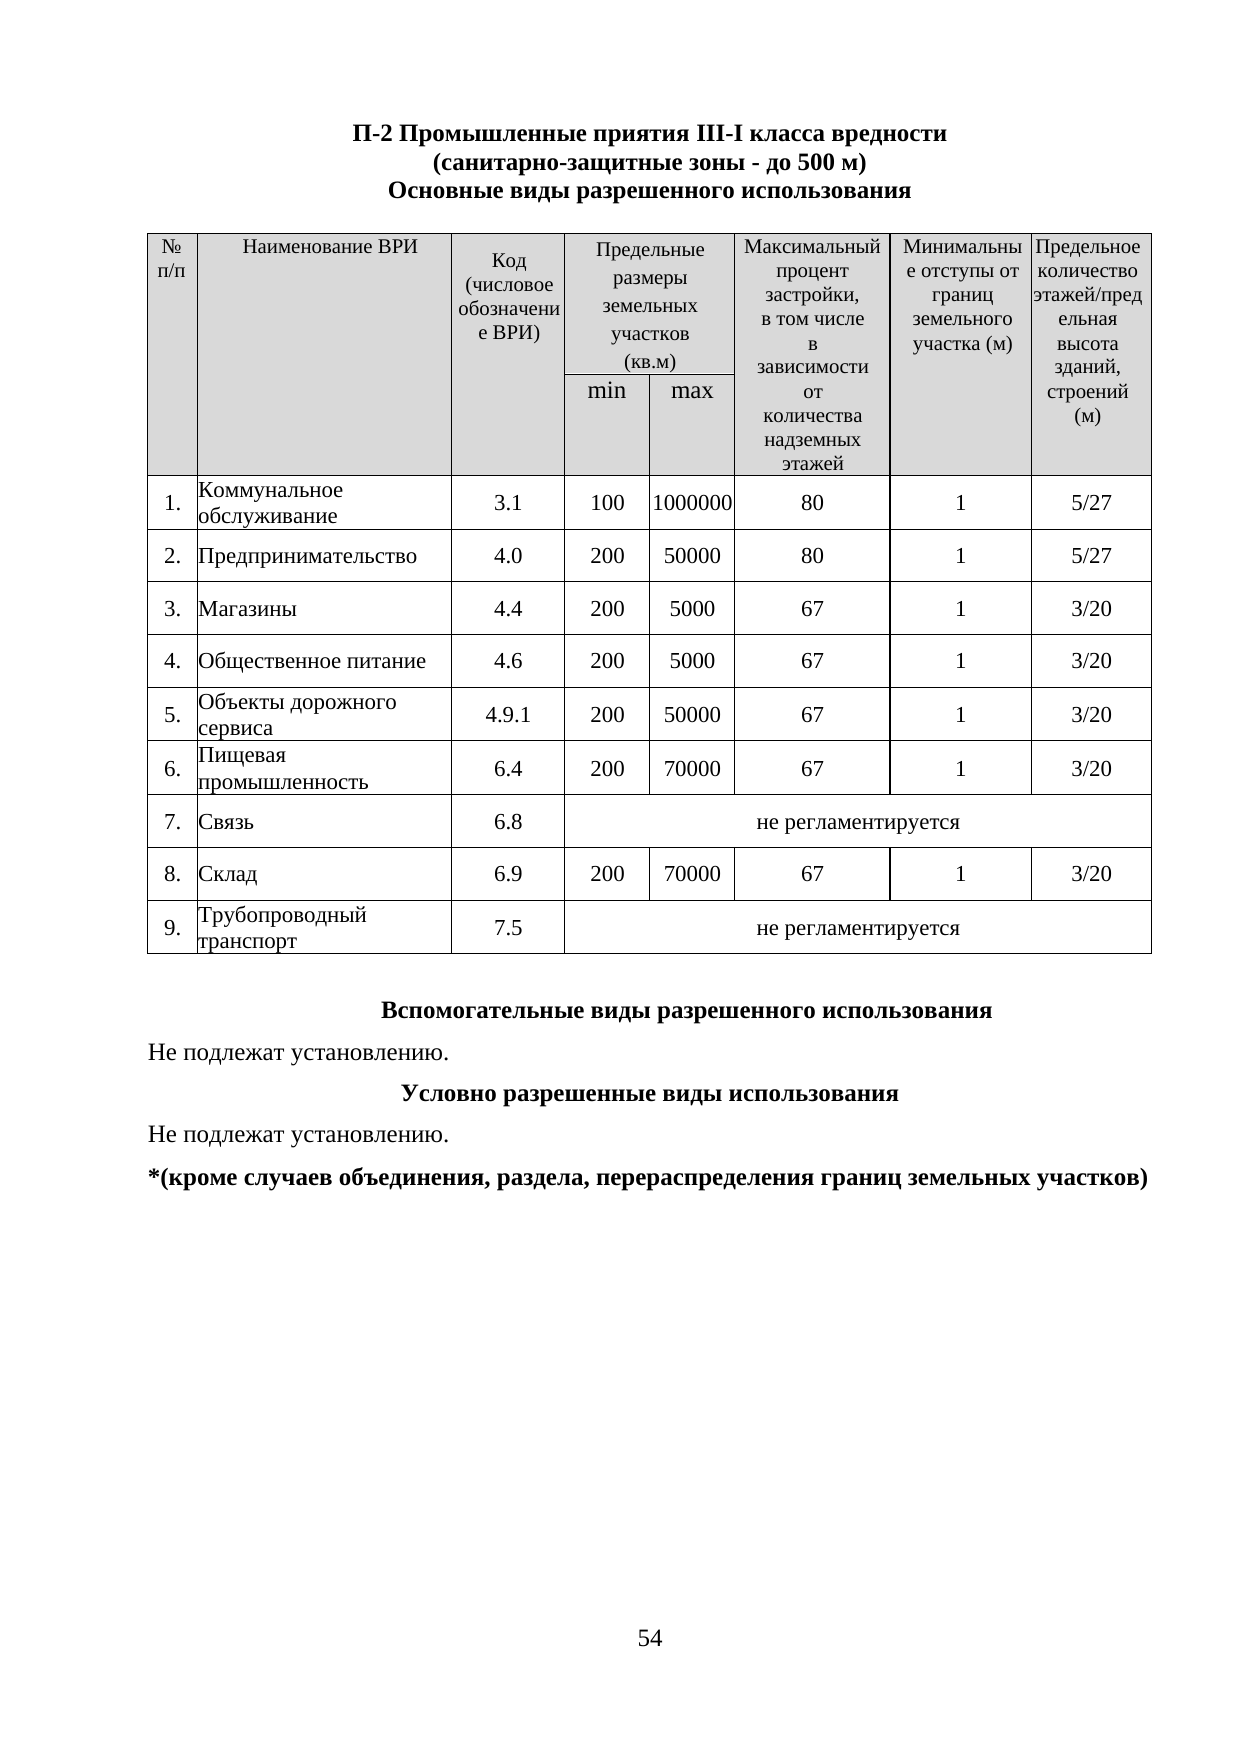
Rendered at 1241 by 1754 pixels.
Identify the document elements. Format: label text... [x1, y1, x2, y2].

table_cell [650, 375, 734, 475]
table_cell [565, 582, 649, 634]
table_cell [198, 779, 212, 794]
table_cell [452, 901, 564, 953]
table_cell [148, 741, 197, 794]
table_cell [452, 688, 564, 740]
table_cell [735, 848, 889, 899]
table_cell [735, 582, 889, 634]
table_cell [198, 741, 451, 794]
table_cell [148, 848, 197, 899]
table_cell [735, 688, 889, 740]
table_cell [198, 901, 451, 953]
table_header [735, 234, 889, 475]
text Основные виды разрешенного использования [369, 176, 1152, 204]
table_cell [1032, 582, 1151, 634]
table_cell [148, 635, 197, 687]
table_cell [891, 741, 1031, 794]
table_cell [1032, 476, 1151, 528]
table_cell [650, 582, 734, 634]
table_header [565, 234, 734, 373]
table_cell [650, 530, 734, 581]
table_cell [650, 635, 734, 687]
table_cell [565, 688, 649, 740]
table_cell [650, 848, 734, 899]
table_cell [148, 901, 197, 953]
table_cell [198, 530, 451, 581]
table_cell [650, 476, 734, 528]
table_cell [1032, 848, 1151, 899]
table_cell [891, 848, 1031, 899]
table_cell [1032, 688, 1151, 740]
text Не подлежат установлению. [148, 1037, 1152, 1066]
text Вспомогательные виды разрешенного использования [148, 996, 1152, 1024]
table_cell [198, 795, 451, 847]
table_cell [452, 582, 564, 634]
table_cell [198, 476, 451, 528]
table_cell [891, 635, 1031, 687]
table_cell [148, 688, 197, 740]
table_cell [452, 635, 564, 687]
text Условно разрешенные виды использования [148, 1078, 1152, 1107]
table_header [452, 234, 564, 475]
text (санитарно-защитные зоны - до 500 м) [148, 147, 1152, 176]
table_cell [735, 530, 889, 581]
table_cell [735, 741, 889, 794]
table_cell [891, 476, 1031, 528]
text *(кроме случаев объединения, раздела, перераспределения границ земельных участков) [148, 1162, 1152, 1191]
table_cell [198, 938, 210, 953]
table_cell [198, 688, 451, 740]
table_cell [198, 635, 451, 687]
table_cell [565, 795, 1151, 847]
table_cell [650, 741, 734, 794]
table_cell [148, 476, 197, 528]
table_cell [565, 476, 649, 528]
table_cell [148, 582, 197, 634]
text П-2 Промышленные приятия III-I класса вредности [148, 118, 1152, 147]
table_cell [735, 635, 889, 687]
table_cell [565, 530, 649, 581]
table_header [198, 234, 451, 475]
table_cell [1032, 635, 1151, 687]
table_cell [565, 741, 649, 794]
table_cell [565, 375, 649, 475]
text Не подлежат установлению. [148, 1119, 1152, 1148]
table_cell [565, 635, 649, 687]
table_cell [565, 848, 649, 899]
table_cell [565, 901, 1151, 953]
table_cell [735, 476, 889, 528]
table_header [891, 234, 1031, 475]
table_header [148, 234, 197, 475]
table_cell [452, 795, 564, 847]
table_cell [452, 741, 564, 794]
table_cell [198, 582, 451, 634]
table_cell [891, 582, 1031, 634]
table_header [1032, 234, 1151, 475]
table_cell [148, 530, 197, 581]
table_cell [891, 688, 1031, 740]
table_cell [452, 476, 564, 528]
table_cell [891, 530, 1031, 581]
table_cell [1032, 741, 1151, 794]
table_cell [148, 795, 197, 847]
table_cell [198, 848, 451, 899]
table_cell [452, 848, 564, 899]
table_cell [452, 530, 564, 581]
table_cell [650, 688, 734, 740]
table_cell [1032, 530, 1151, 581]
